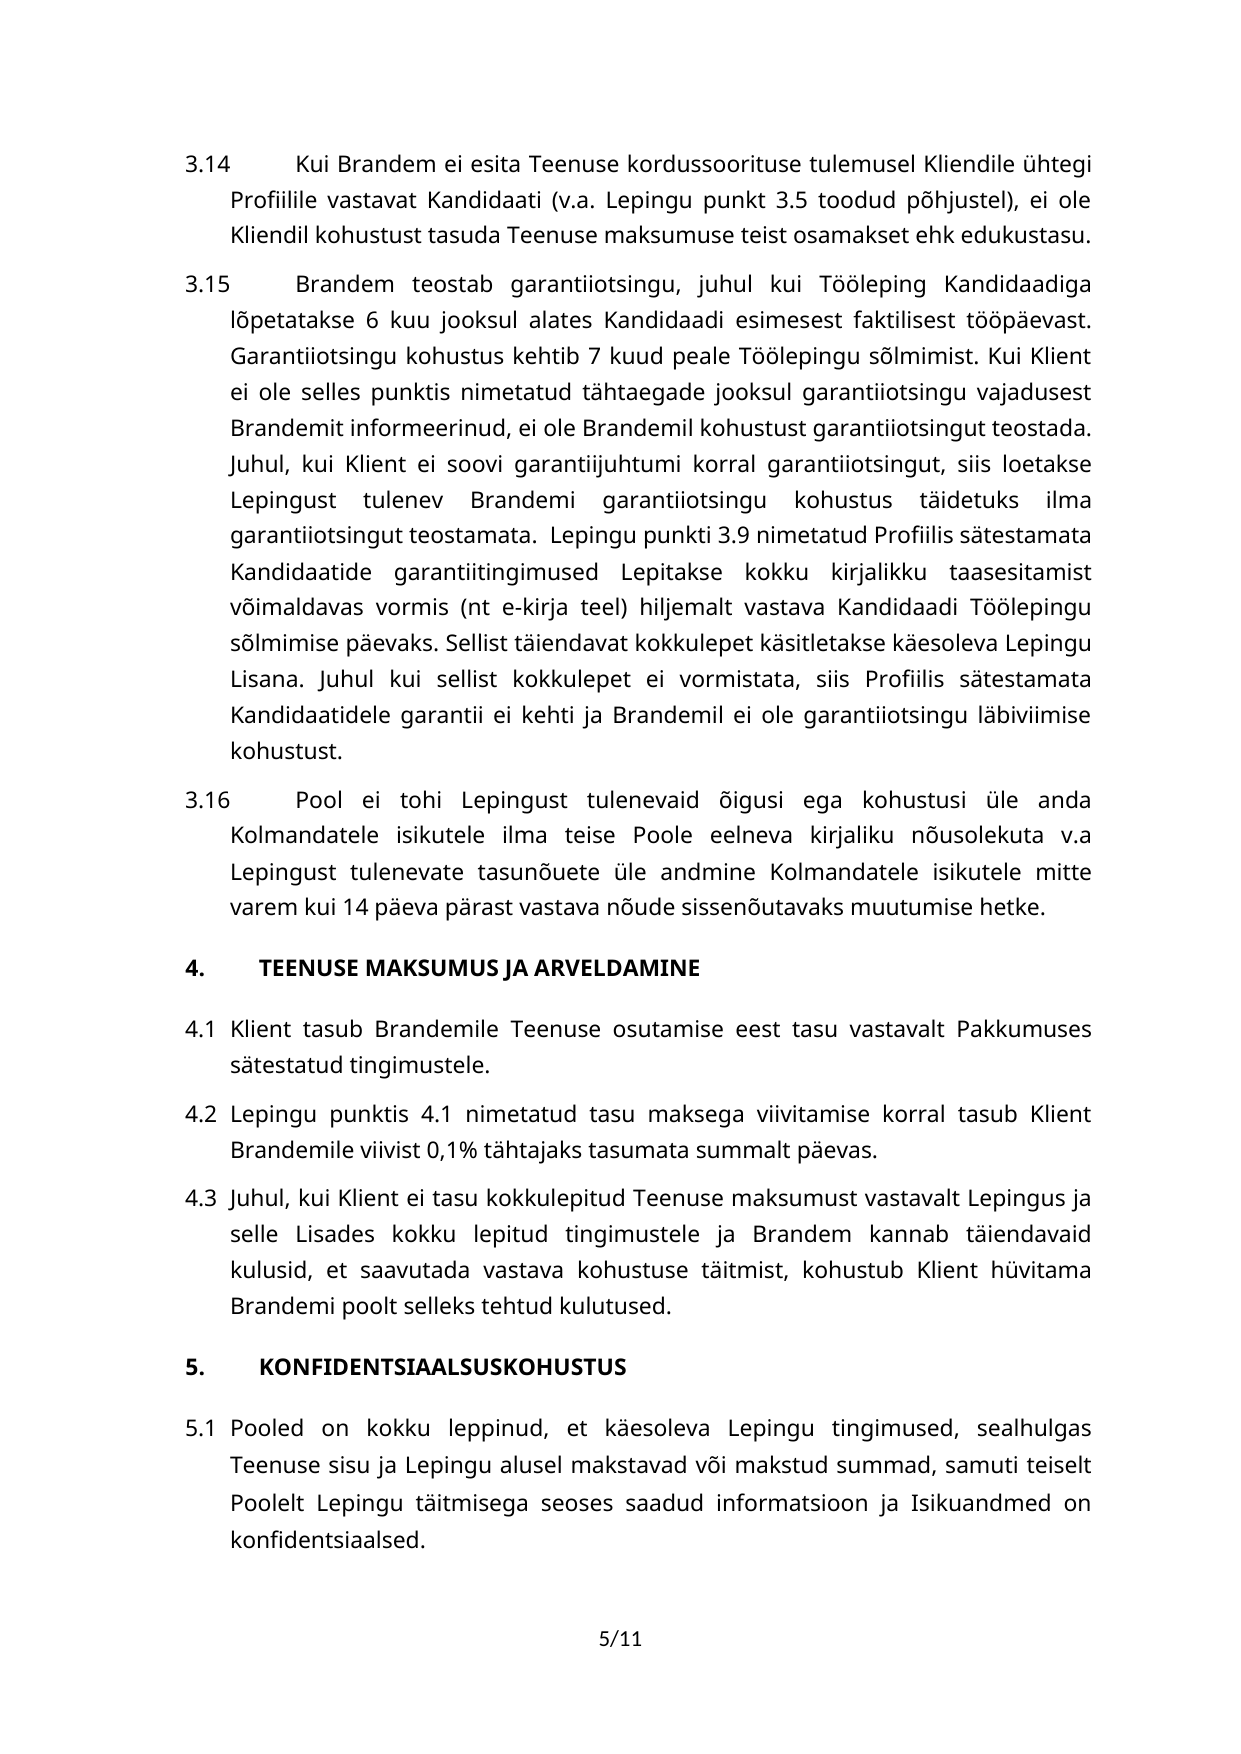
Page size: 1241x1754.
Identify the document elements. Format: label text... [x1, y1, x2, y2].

list Klient tasub Brandemile Teenuse osutamise eest tasu vastavalt Pakkumuses sätestatud tingimustele. [185, 1013, 1093, 1080]
list Juhul, kui Klient ei tasu kokkulepitud Teenuse maksumust vastavalt Lepingus ja selle Lisades kokku lepitud tingimustele ja Brandem kannab täiendavaid kulusid, et saavutada vastava kohustuse täitmist, kohustub Klient hüvitama Brandemi poolt selleks tehtud kulutused. [185, 1182, 1093, 1321]
list Brandem teostab garantiiotsingu, juhul kui Tööleping Kandidaadiga lõpetatakse 6 kuu jooksul alates Kandidaadi esimesest faktilisest tööpäevast. Garantiiotsingu kohustus kehtib 7 kuud peale Töölepingu sõlmimist. Kui Klient ei ole selles punktis nimetatud tähtaegade jooksul garantiiotsingu vajadusest Brandemit informeerinud, ei ole Brandemil kohustust garantiiotsingut teostada. Juhul, kui Klient ei soovi garantiijuhtumi korral garantiiotsingut, siis loetakse Lepingust tulenev Brandemi garantiiotsingu kohustus täidetuks ilma garantiiotsingut teostamata. Lepingu punkti 3.9 nimetatud Profiilis sätestamata Kandidaatide garantiitingimused Lepitakse kokku kirjalikku taasesitamist võimaldavas vormis (nt e-kirja teel) hiljemalt vastava Kandidaadi Töölepingu sõlmimise päevaks. Sellist täiendavat kokkulepet käsitletakse käesoleva Lepingu Lisana. Juhul kui sellist kokkulepet ei vormistata, siis Profiilis sätestamata Kandidaatidele garantii ei kehti ja Brandemil ei ole garantiiotsingu läbiviimise kohustust. [185, 268, 1093, 766]
list Pool ei tohi Lepingust tulenevaid õigusi ega kohustusi üle anda Kolmandatele isikutele ilma teise Poole eelneva kirjaliku nõusolekuta v.a Lepingust tulenevate tasunõuete üle andmine Kolmandatele isikutele mitte varem kui 14 päeva pärast vastava nõude sissenõutavaks muutumise hetke. [185, 783, 1093, 923]
list Kui Brandem ei esita Teenuse kordussoorituse tulemusel Kliendile ühtegi Profiilile vastavat Kandidaati (v.a. Lepingu punkt 3.5 toodud põhjustel), ei ole Kliendil kohustust tasuda Teenuse maksumuse teist osamakset ehk edukustasu. [185, 148, 1093, 251]
list KonfidentsiaalsUSKOHUSTUS [185, 1351, 1093, 1382]
list Teenuse maksumus ja arveldamine [185, 952, 1093, 983]
list Lepingu punktis 4.1 nimetatud tasu maksega viivitamise korral tasub Klient Brandemile viivist 0,1% tähtajaks tasumata summalt päevas. [185, 1098, 1093, 1165]
list Pooled on kokku leppinud, et käesoleva Lepingu tingimused, sealhulgas Teenuse sisu ja Lepingu alusel makstavad või makstud summad, samuti teiselt Poolelt Lepingu täitmisega seoses saadud informatsioon ja Isikuandmed on konfidentsiaalsed. [185, 1412, 1093, 1555]
